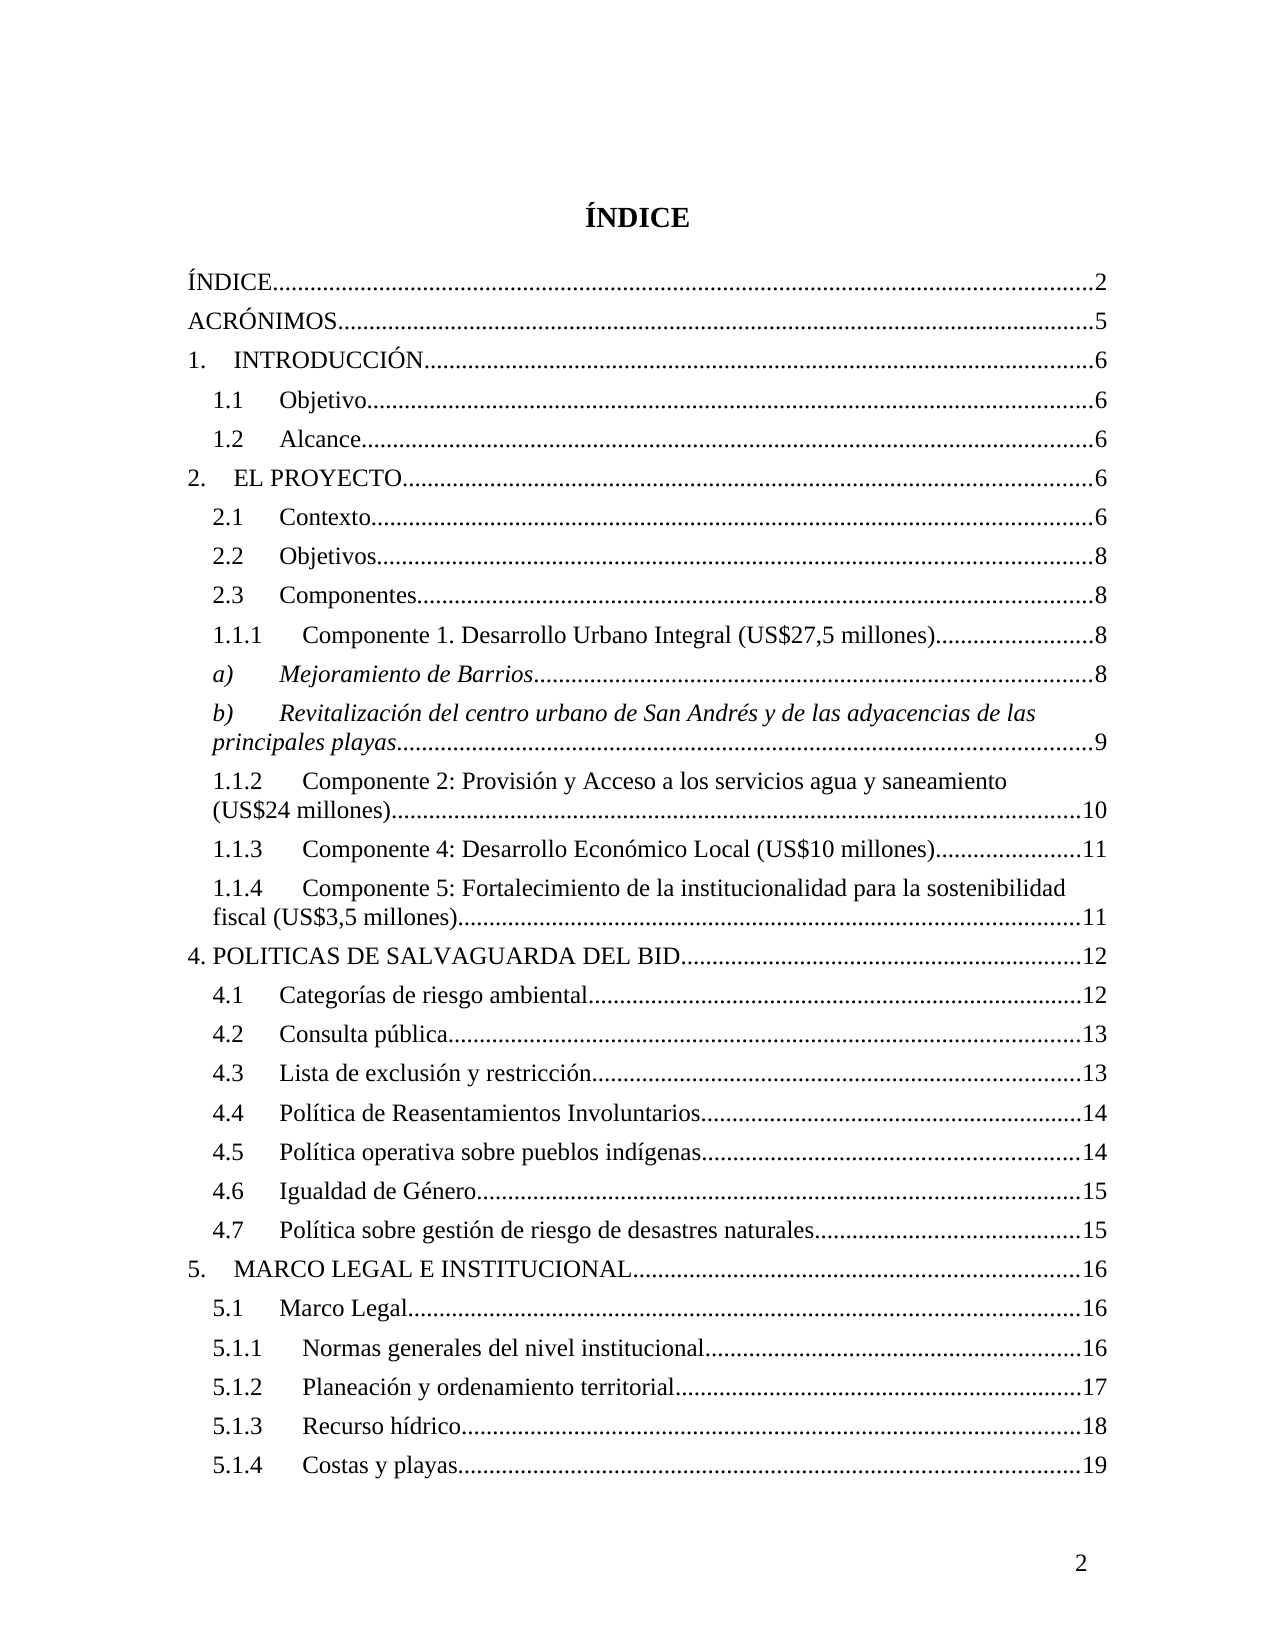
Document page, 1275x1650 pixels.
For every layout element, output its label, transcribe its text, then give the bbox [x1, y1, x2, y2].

subtitle ÍNDICE [187, 200, 1087, 233]
